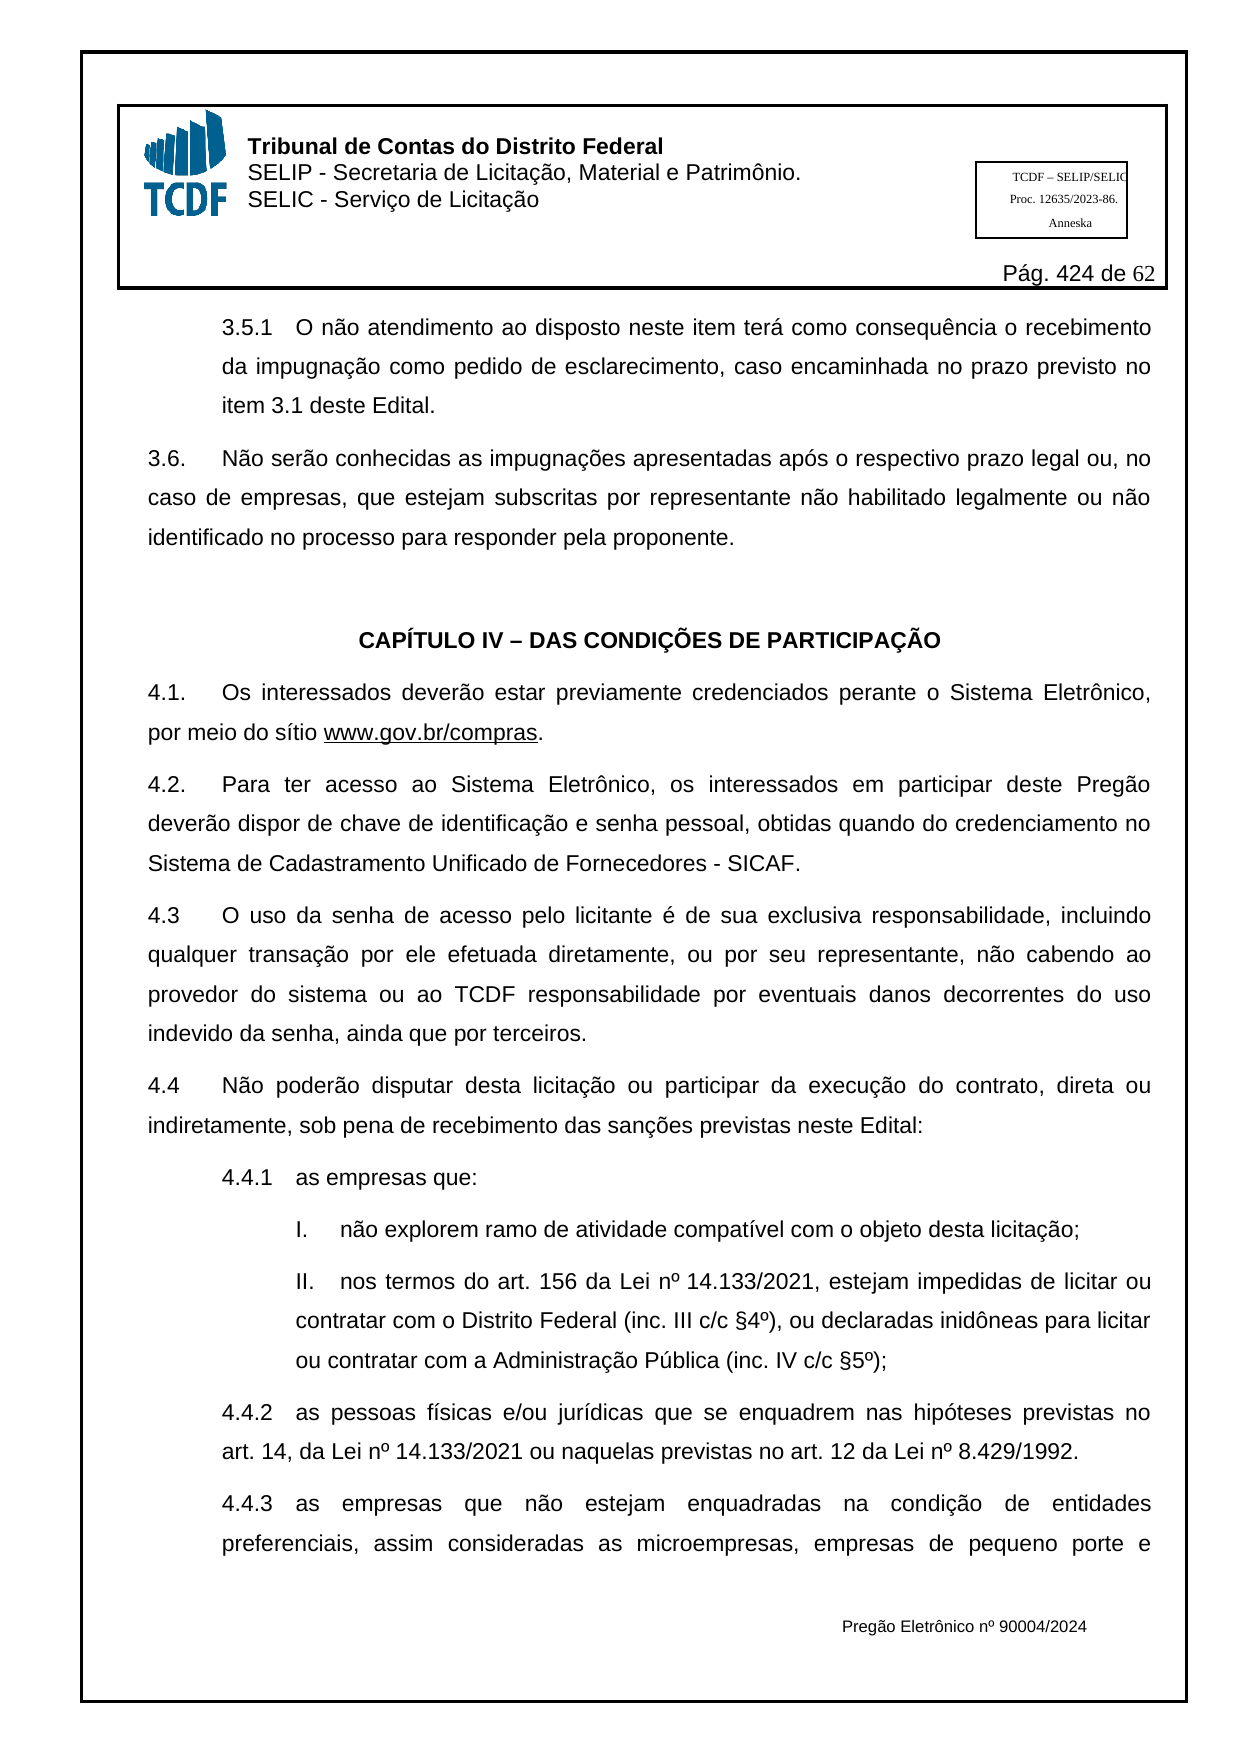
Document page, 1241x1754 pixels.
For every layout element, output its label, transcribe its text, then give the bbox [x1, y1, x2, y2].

text 4.4 Não poderão disputar desta licitação ou participar da execução do contrato, direta ou indiretamente, sob pena de recebimento das sanções previstas neste Edital: [148, 1072, 1152, 1138]
text 4.3 O uso da senha de acesso pelo licitante é de sua exclusiva responsabilidade, incluindo qualquer transação por ele efetuada diretamente, ou por seu representante, não cabendo ao provedor do sistema ou ao TCDF responsabilidade por eventuais danos decorrentes do uso indevido da senha, ainda que por terceiros. [148, 902, 1152, 1047]
text II. nos termos do art. 156 da Lei nº 14.133/2021, estejam impedidas de licitar ou contratar com o Distrito Federal (inc. III c/c §4º), ou declaradas inidôneas para licitar ou contratar com a Administração Pública (inc. IV c/c §5º); [295, 1268, 1152, 1373]
text I. não explorem ramo de atividade compatível com o objeto desta licitação; [295, 1216, 1152, 1242]
text 4.4.2 as pessoas físicas e/ou jurídicas que se enquadrem nas hipóteses previstas no art. 14, da Lei nº 14.133/2021 ou naquelas previstas no art. 12 da Lei nº 8.429/1992. [222, 1398, 1152, 1464]
text CAPÍTULO IV – DAS CONDIÇÕES DE PARTICIPAÇÃO [148, 627, 1152, 654]
picture [129, 107, 241, 218]
text 3.5.1 O não atendimento ao disposto neste item terá como consequência o recebimento da impugnação como pedido de esclarecimento, caso encaminhada no prazo previsto no item 3.1 deste Edital. [222, 313, 1152, 419]
text 4.1. Os interessados deverão estar previamente credenciados perante o Sistema Eletrônico, por meio do sítio www.gov.br/compras. [148, 679, 1152, 745]
text 3.6. Não serão conhecidas as impugnações apresentadas após o respectivo prazo legal ou, no caso de empresas, que estejam subscritas por representante não habilitado legalmente ou não identificado no processo para responder pela proponente. [148, 444, 1152, 550]
text 4.4.1 as empresas que: [222, 1164, 1152, 1190]
text 4.2. Para ter acesso ao Sistema Eletrônico, os interessados em participar deste Pregão deverão dispor de chave de identificação e senha pessoal, obtidas quando do credenciamento no Sistema de Cadastramento Unificado de Fornecedores - SICAF. [148, 771, 1152, 876]
